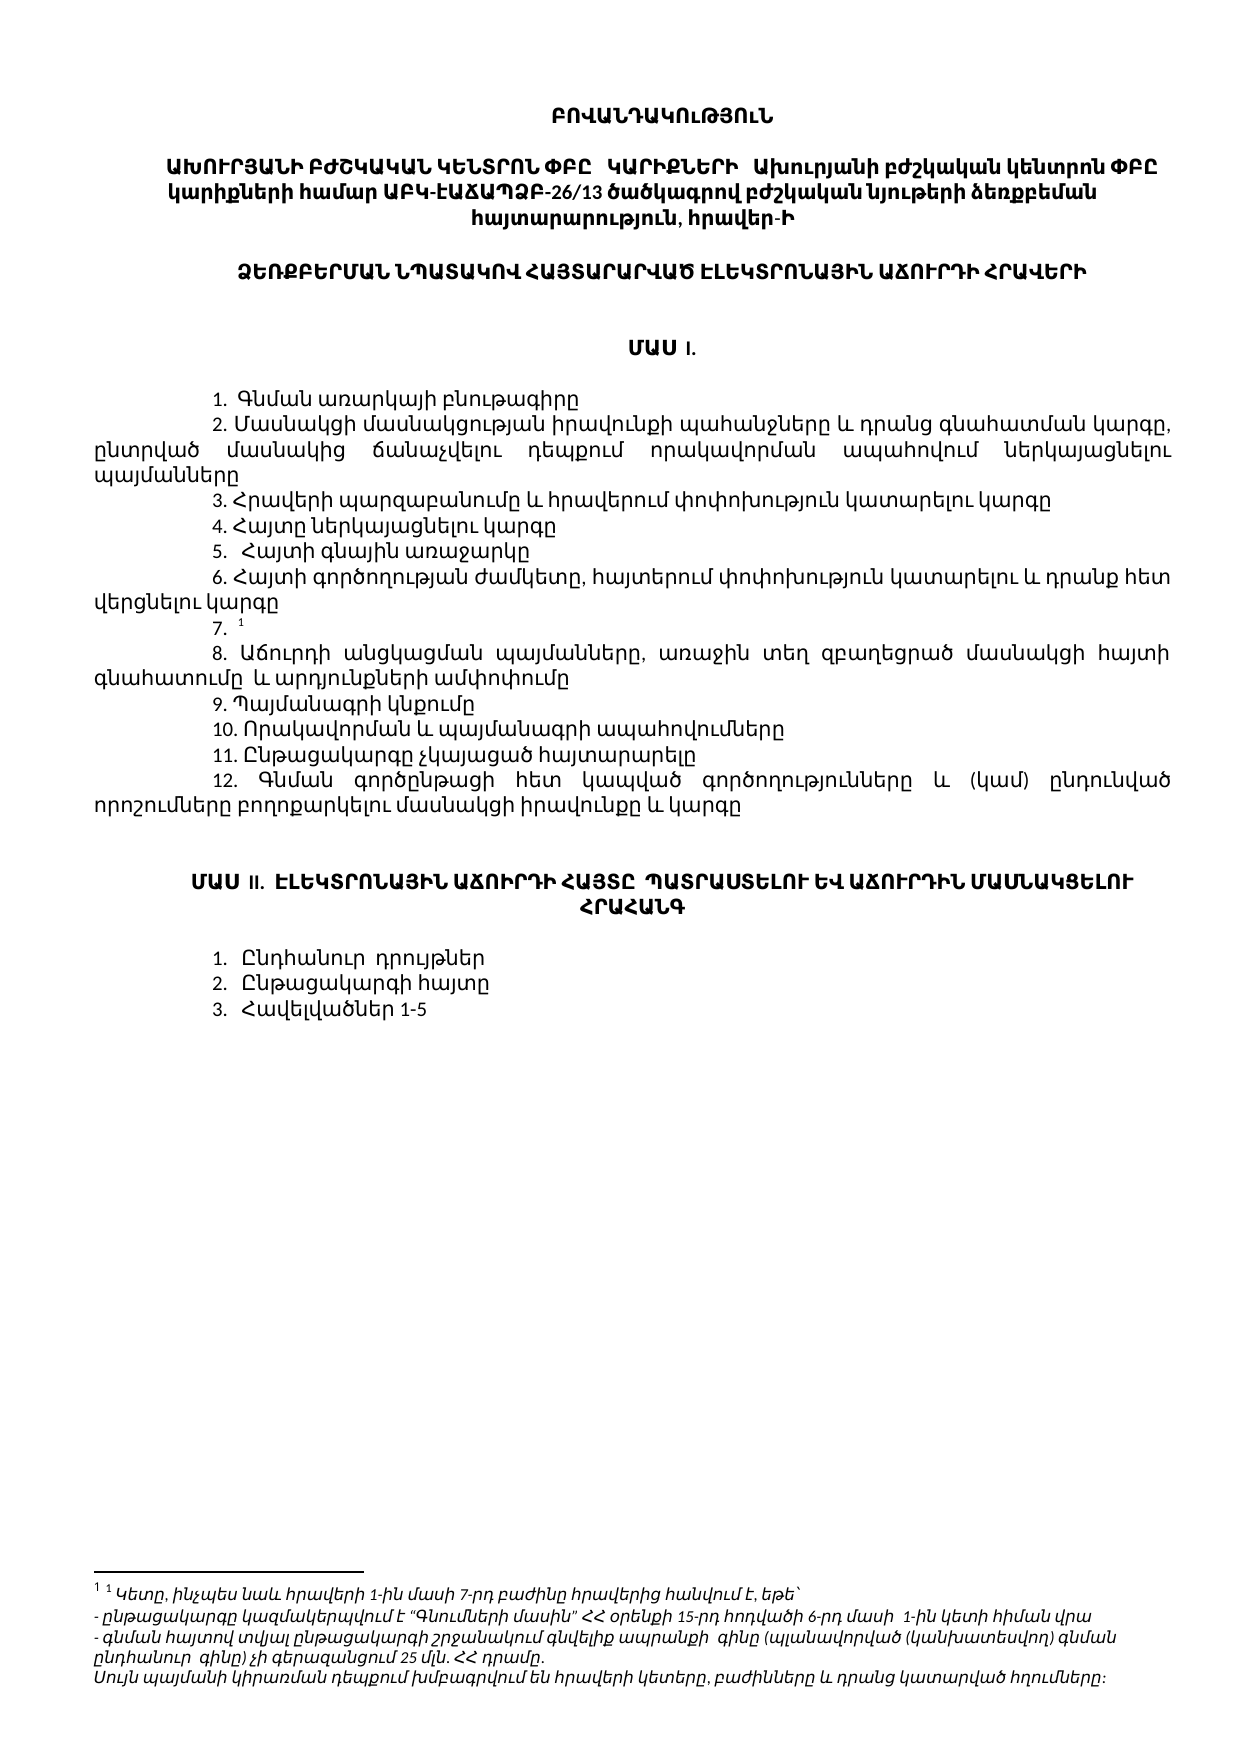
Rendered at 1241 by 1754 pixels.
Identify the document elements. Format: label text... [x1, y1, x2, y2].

text 1. Ընդհանուր դրույթներ [94, 945, 1171, 971]
text ԱԽՈՒՐՅԱՆԻ ԲԺՇԿԱԿԱՆ ԿԵՆՏՐՈՆ ՓԲԸ ԿԱՐԻՔՆԵՐԻ Ախուրյանի բժշկական կենտրոն ՓԲԸ կարիքների համար ԱԲԿ-էԱՃԱՊՁԲ-26/13 ծածկագրով բժշկական նյութերի ձեռքբեման հայտարարություն, հրավեր-Ի [94, 154, 1171, 230]
text 4. Հայտը ներկայացնելու կարգը [94, 513, 1171, 538]
text 6. Հայտի գործողության ժամկետը, հայտերում փոփոխություն կատարելու և դրանք հետ վերցնելու կարգը [94, 564, 1171, 615]
text ՁԵՌՔԲԵՐՄԱՆ ՆՊԱՏԱԿՈՎ ՀԱՅՏԱՐԱՐՎԱԾ ԷԼԵԿՏՐՈՆԱՅԻՆ ԱՃՈՒՐԴԻ ՀՐԱՎԵՐԻ [94, 259, 1171, 284]
text 2. Մասնակցի մասնակցության իրավունքի պահանջները և դրանց գնահատման կարգը, ընտրված մասնակից ճանաչվելու դեպքում որակավորման ապահովում ներկայացնելու պայմանները [94, 411, 1171, 488]
text ՄԱՍ II. ԷԼԵԿՏՐՈՆԱՅԻՆ ԱՃՈԻՐԴԻ ՀԱՅՏԸ ՊԱՏՐԱՍՏԵԼՈՒ ԵՎ ԱՃՈՒՐԴԻՆ ՄԱՍՆԱԿՑԵԼՈՒ ՀՐԱՀԱՆԳ [94, 869, 1171, 920]
text 3. Հրավերի պարզաբանումը և հրավերում փոփոխություն կատարելու կարգը [94, 488, 1171, 513]
text 3. Հավելվածներ 1-5 [94, 996, 1171, 1021]
text ԲՈՎԱՆԴԱԿՈւԹՅՈւՆ [94, 103, 1171, 128]
text 1. Գնման առարկայի բնութագիրը [94, 386, 1171, 411]
text 11. Ընթացակարգը չկայացած հայտարարելը [94, 742, 1171, 767]
text 10. Որակավորման և պայմանագրի ապահովումները [94, 716, 1171, 742]
text 8. Աճուրդի անցկացման պայմանները, առաջին տեղ զբաղեցրած մասնակցի հայտի գնահատումը և արդյունքների ամփոփումը [94, 640, 1171, 691]
text 7. 1 [94, 615, 1171, 640]
text ՄԱՍ I. [94, 335, 1171, 361]
text 5. Հայտի գնային առաջարկը [94, 538, 1171, 564]
text 2. Ընթացակարգի հայտը [94, 971, 1171, 996]
text 12. Գնման գործընթացի հետ կապված գործողությունները և (կամ) ընդունված որոշումները բողոքարկելու մասնակցի իրավունքը և կարգը [94, 767, 1171, 818]
text 9. Պայմանագրի կնքումը [94, 691, 1171, 716]
